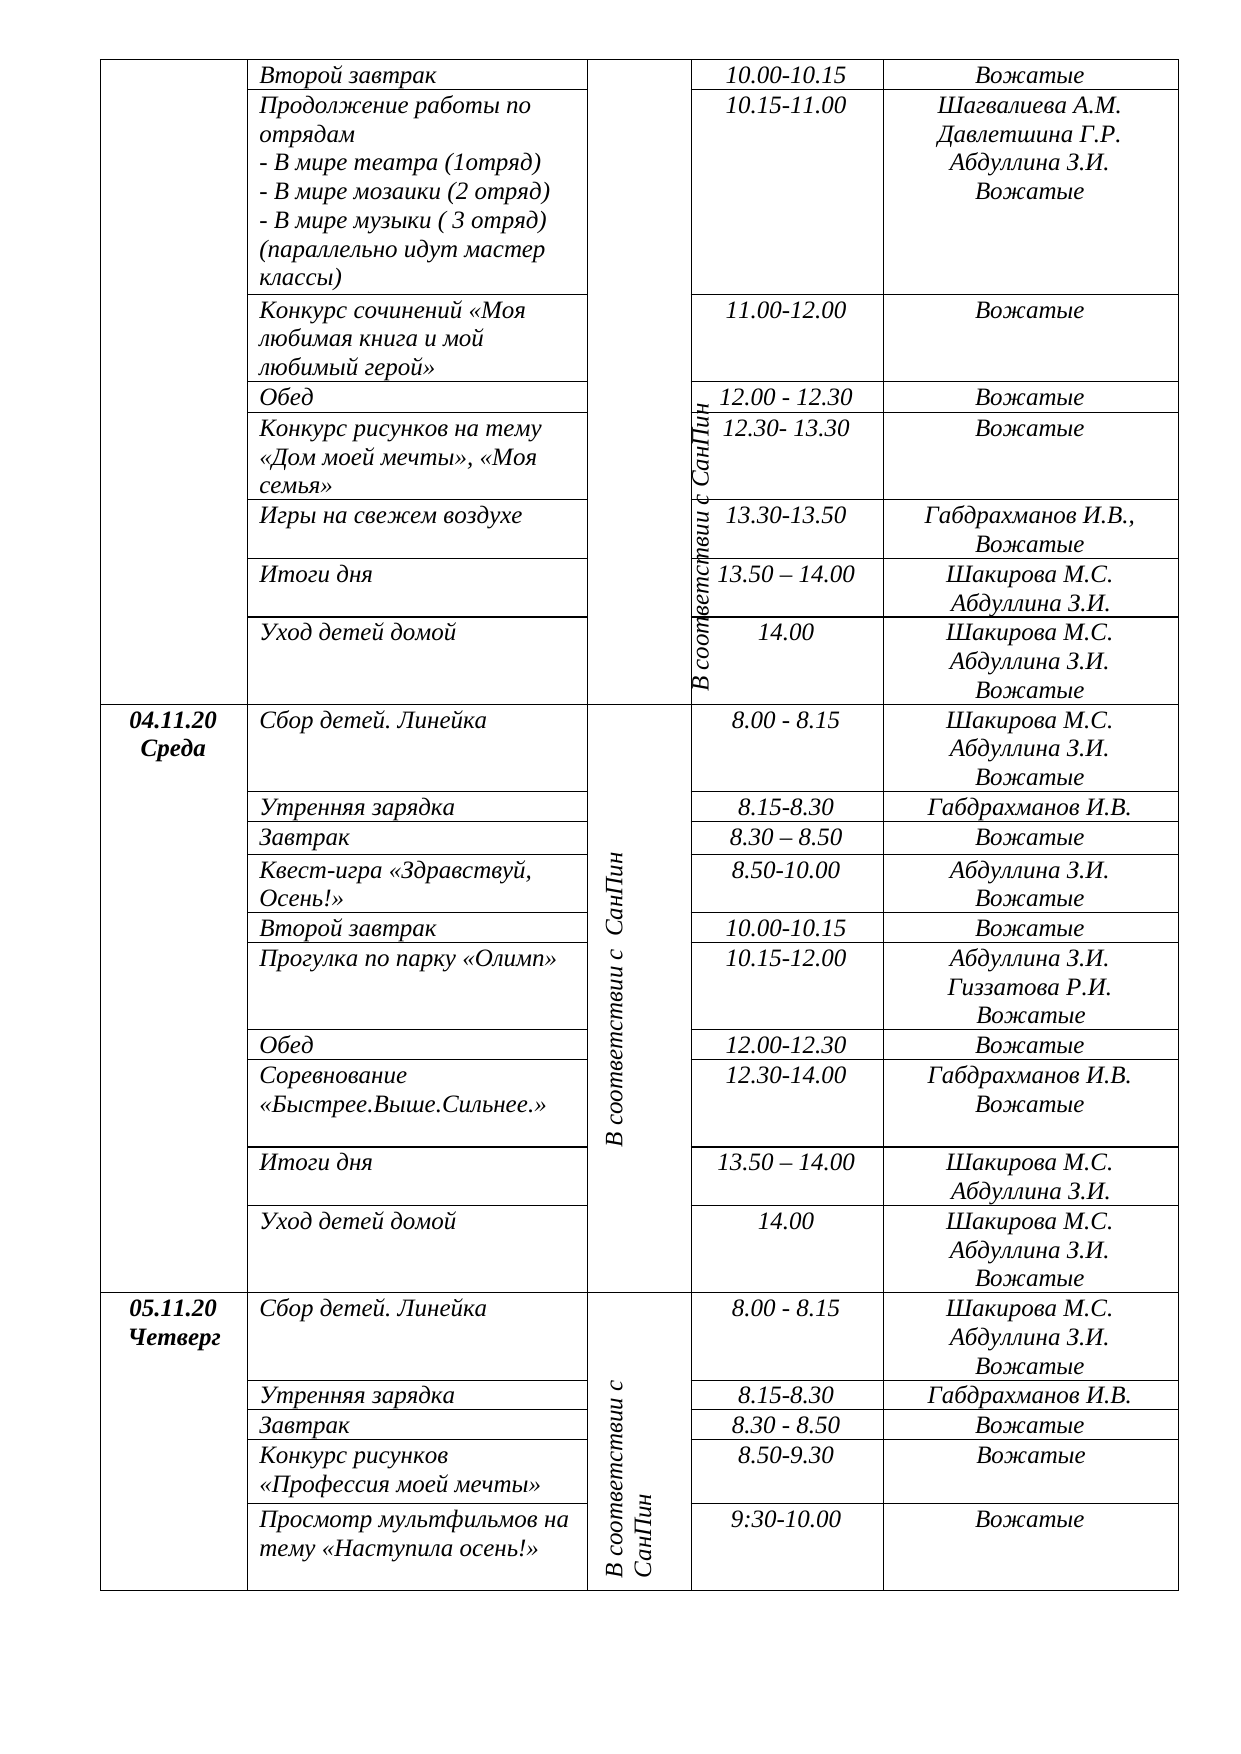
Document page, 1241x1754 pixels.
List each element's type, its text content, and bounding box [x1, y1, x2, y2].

table_cell В соответствии с СанПин [588, 705, 691, 1292]
table_cell Прогулка по парку «Олимп» [248, 943, 587, 1029]
table_cell 10.00-10.15 [692, 913, 883, 942]
table_cell В соответствии с СанПин [588, 1293, 691, 1590]
table_cell Игры на свежем воздухе [248, 500, 587, 558]
table_cell Утренняя зарядка [248, 792, 587, 821]
table_cell 12.00-12.30 [692, 1030, 883, 1059]
table_cell 8.30 – 8.50 [692, 822, 883, 854]
table_cell Сбор детей. Линейка [248, 1293, 587, 1379]
table_cell Габдрахманов И.В. Вожатые [884, 1060, 1178, 1146]
table_cell 8.50-9.30 [692, 1440, 883, 1503]
table_cell Вожатые [884, 1410, 1178, 1439]
table_cell Конкурс рисунков на тему «Дом моей мечты», «Моя семья» [248, 413, 587, 499]
table_cell Вожатые [884, 382, 1178, 412]
table_cell Сбор детей. Линейка [248, 705, 587, 791]
table_cell Квест-игра «Здравствуй, Осень!» [248, 855, 587, 912]
table_cell 8.00 - 8.15 [692, 1293, 883, 1379]
table_cell Вожатые [884, 413, 1178, 499]
table_cell 12.30- 13.30 [692, 413, 883, 499]
table_cell Габдрахманов И.В. [884, 792, 1178, 821]
table_cell Шакирова М.С. Абдуллина З.И. Вожатые [884, 618, 1178, 704]
table_cell Обед [248, 382, 587, 412]
table_cell 9:30-10.00 [692, 1504, 883, 1590]
table_cell Шакирова М.С. Абдуллина З.И. [884, 1148, 1178, 1205]
table_cell Конкурс рисунков «Профессия моей мечты» [248, 1440, 587, 1503]
table_cell 10.15-12.00 [692, 943, 883, 1029]
table_cell 8.30 - 8.50 [692, 1410, 883, 1439]
table_cell Вожатые [884, 913, 1178, 942]
table_cell 13.50 – 14.00 [692, 559, 883, 616]
table_cell 11.00-12.00 [692, 295, 883, 381]
table_cell 13.50 – 14.00 [692, 1148, 883, 1205]
table_cell 12.00 - 12.30 [692, 382, 883, 412]
table_cell Завтрак [248, 1410, 587, 1439]
table_cell Итоги дня [248, 559, 587, 616]
table_cell Вожатые [884, 1030, 1178, 1059]
table_cell 8.15-8.30 [692, 1381, 883, 1409]
table_cell Габдрахманов И.В., Вожатые [884, 500, 1178, 558]
table_cell Завтрак [248, 822, 587, 854]
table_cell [884, 90, 1178, 294]
table_cell 13.30-13.50 [692, 500, 883, 558]
table_cell 04.11.20 Среда [101, 705, 247, 1292]
table_cell 8.00 - 8.15 [692, 705, 883, 791]
table_cell Абдуллина З.И. Гиззатова Р.И. Вожатые [884, 943, 1178, 1029]
table_cell Просмотр мультфильмов на тему «Наступила осень!» [248, 1504, 587, 1590]
table_cell Продолжение работы по отрядам - В мире театра (1отряд) - В мире мозаики (2 отряд) - В мире музыки ( 3 отряд) (параллельно идут мастер классы) [248, 90, 587, 294]
table_cell 14.00 [692, 618, 883, 704]
table_cell Второй завтрак [248, 913, 587, 942]
table_cell Вожатые [884, 1504, 1178, 1590]
table_cell Вожатые [884, 60, 1178, 89]
table_cell 12.30-14.00 [692, 1060, 883, 1146]
table_cell Конкурс сочинений «Моя любимая книга и мой любимый герой» [248, 295, 587, 381]
table_cell Уход детей домой [248, 1206, 587, 1292]
table_cell 05.11.20 Четверг [101, 1293, 247, 1590]
table_cell Вожатые [884, 822, 1178, 854]
table_cell Итоги дня [248, 1148, 587, 1205]
table_cell Соревнование «Быстрее.Выше.Сильнее.» [248, 1060, 587, 1146]
table_cell Шакирова М.С. Абдуллина З.И. [884, 559, 1178, 616]
table_cell Утренняя зарядка [248, 1381, 587, 1409]
table_cell 14.00 [692, 1206, 883, 1292]
table_cell Обед [248, 1030, 587, 1059]
table_cell 10.15-11.00 [692, 90, 883, 294]
table_cell Шакирова М.С. Абдуллина З.И. Вожатые [884, 1206, 1178, 1292]
table_cell Вожатые [884, 1440, 1178, 1503]
table_cell Вожатые [884, 295, 1178, 381]
table_cell Уход детей домой [248, 618, 587, 704]
table_cell Шакирова М.С. Абдуллина З.И. Вожатые [884, 1293, 1178, 1379]
table_cell Шакирова М.С. Абдуллина З.И. Вожатые [884, 705, 1178, 791]
table_cell Второй завтрак [248, 60, 587, 89]
table_cell Абдуллина З.И. Вожатые [884, 855, 1178, 912]
table_cell 10.00-10.15 [692, 60, 883, 89]
table_cell 8.15-8.30 [692, 792, 883, 821]
table_cell Габдрахманов И.В. [884, 1381, 1178, 1409]
table_cell 8.50-10.00 [692, 855, 883, 912]
